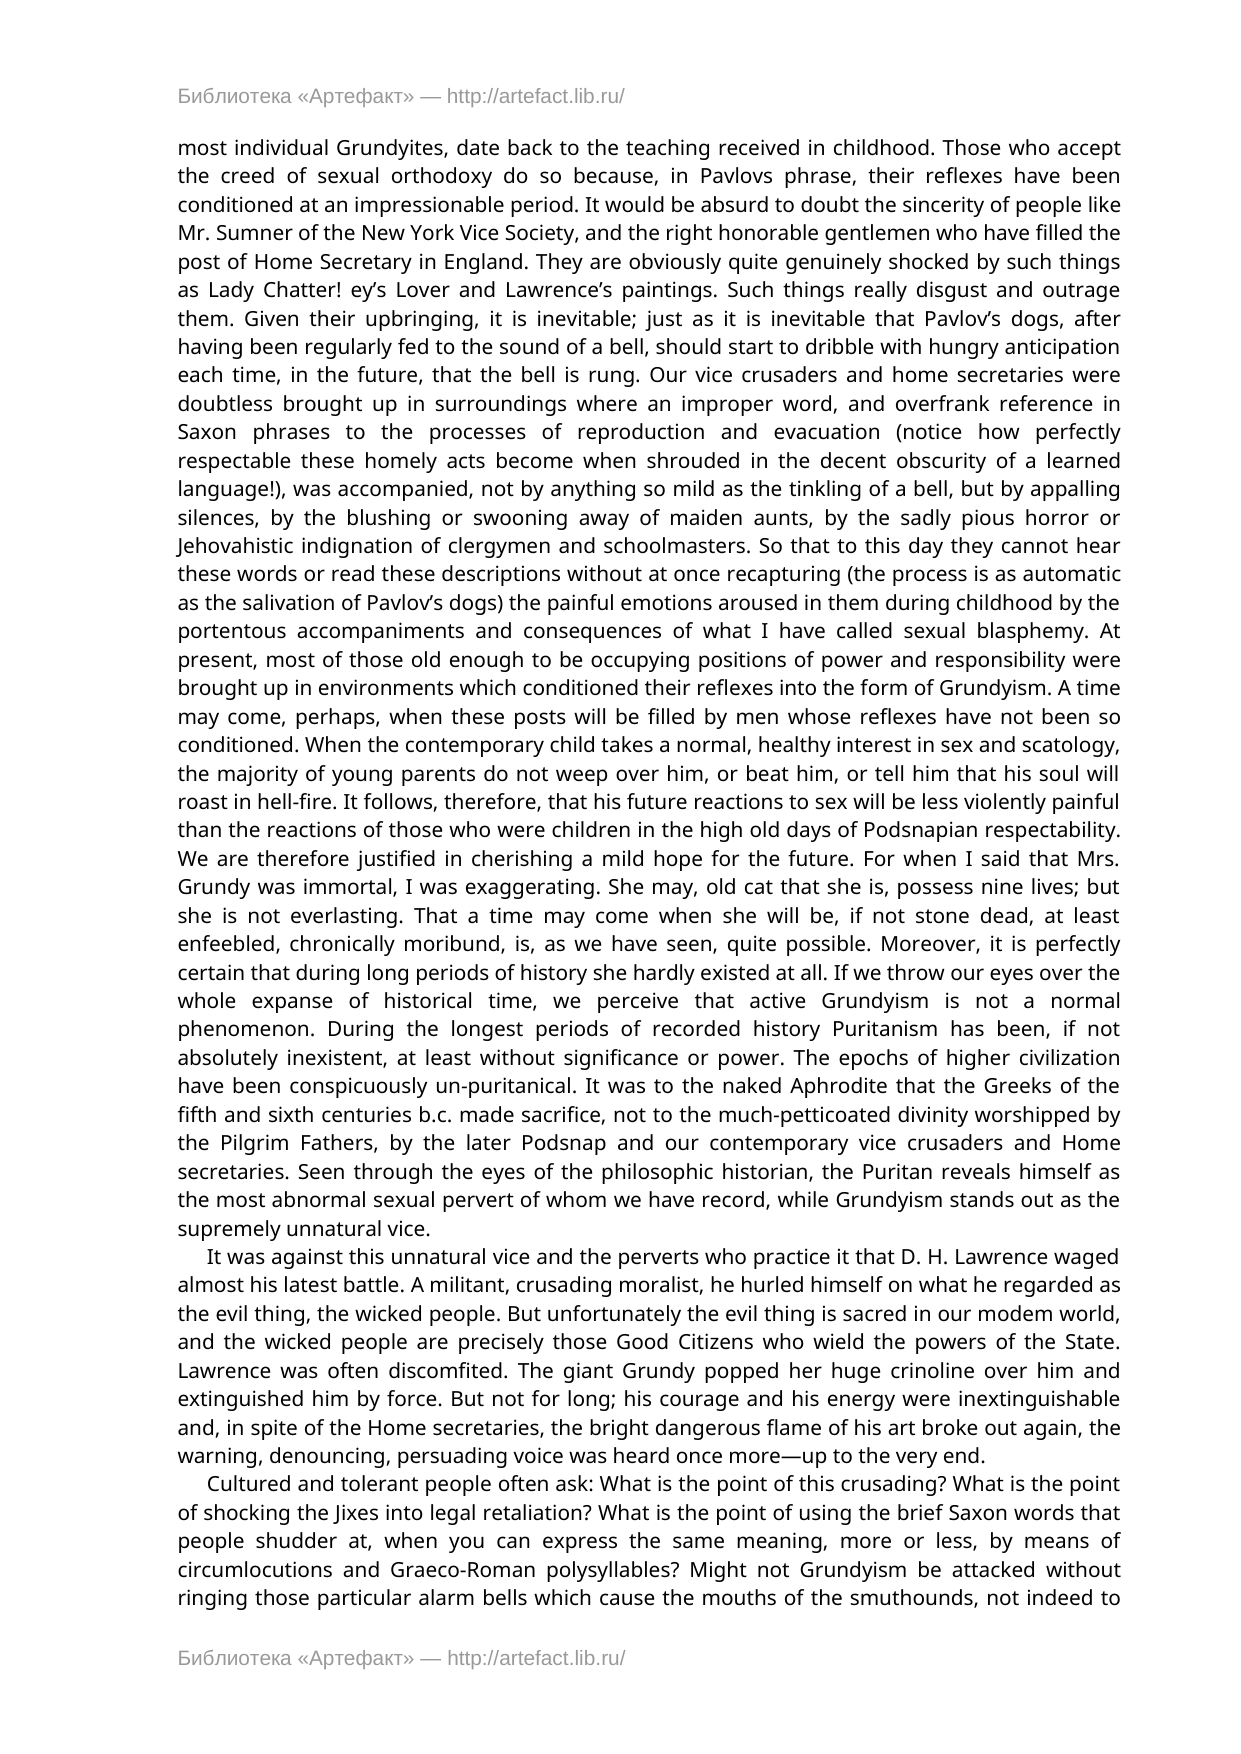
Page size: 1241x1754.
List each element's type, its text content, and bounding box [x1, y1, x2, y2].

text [177, 1469, 1122, 1612]
text It was against this unnatural vice and the perverts who practice it that D. H. Lawrence waged almost his latest battle. A militant, crusading moralist, he hurled himself on what he regarded as the evil thing, the wicked people. But unfortunately the evil thing is sacred in our modem world, and the wicked people are precisely those Good Citizens who wield the powers of the State. Lawrence was often discomfited. The giant Grundy popped her huge crinoline over him and extinguished him by force. But not for long; his courage and his energy were inextinguishable and, in spite of the Home secretaries, the bright dangerous flame of his art broke out again, the warning, denouncing, persuading voice was heard once more—up to the very end. [177, 1242, 1122, 1469]
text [177, 133, 1122, 1242]
